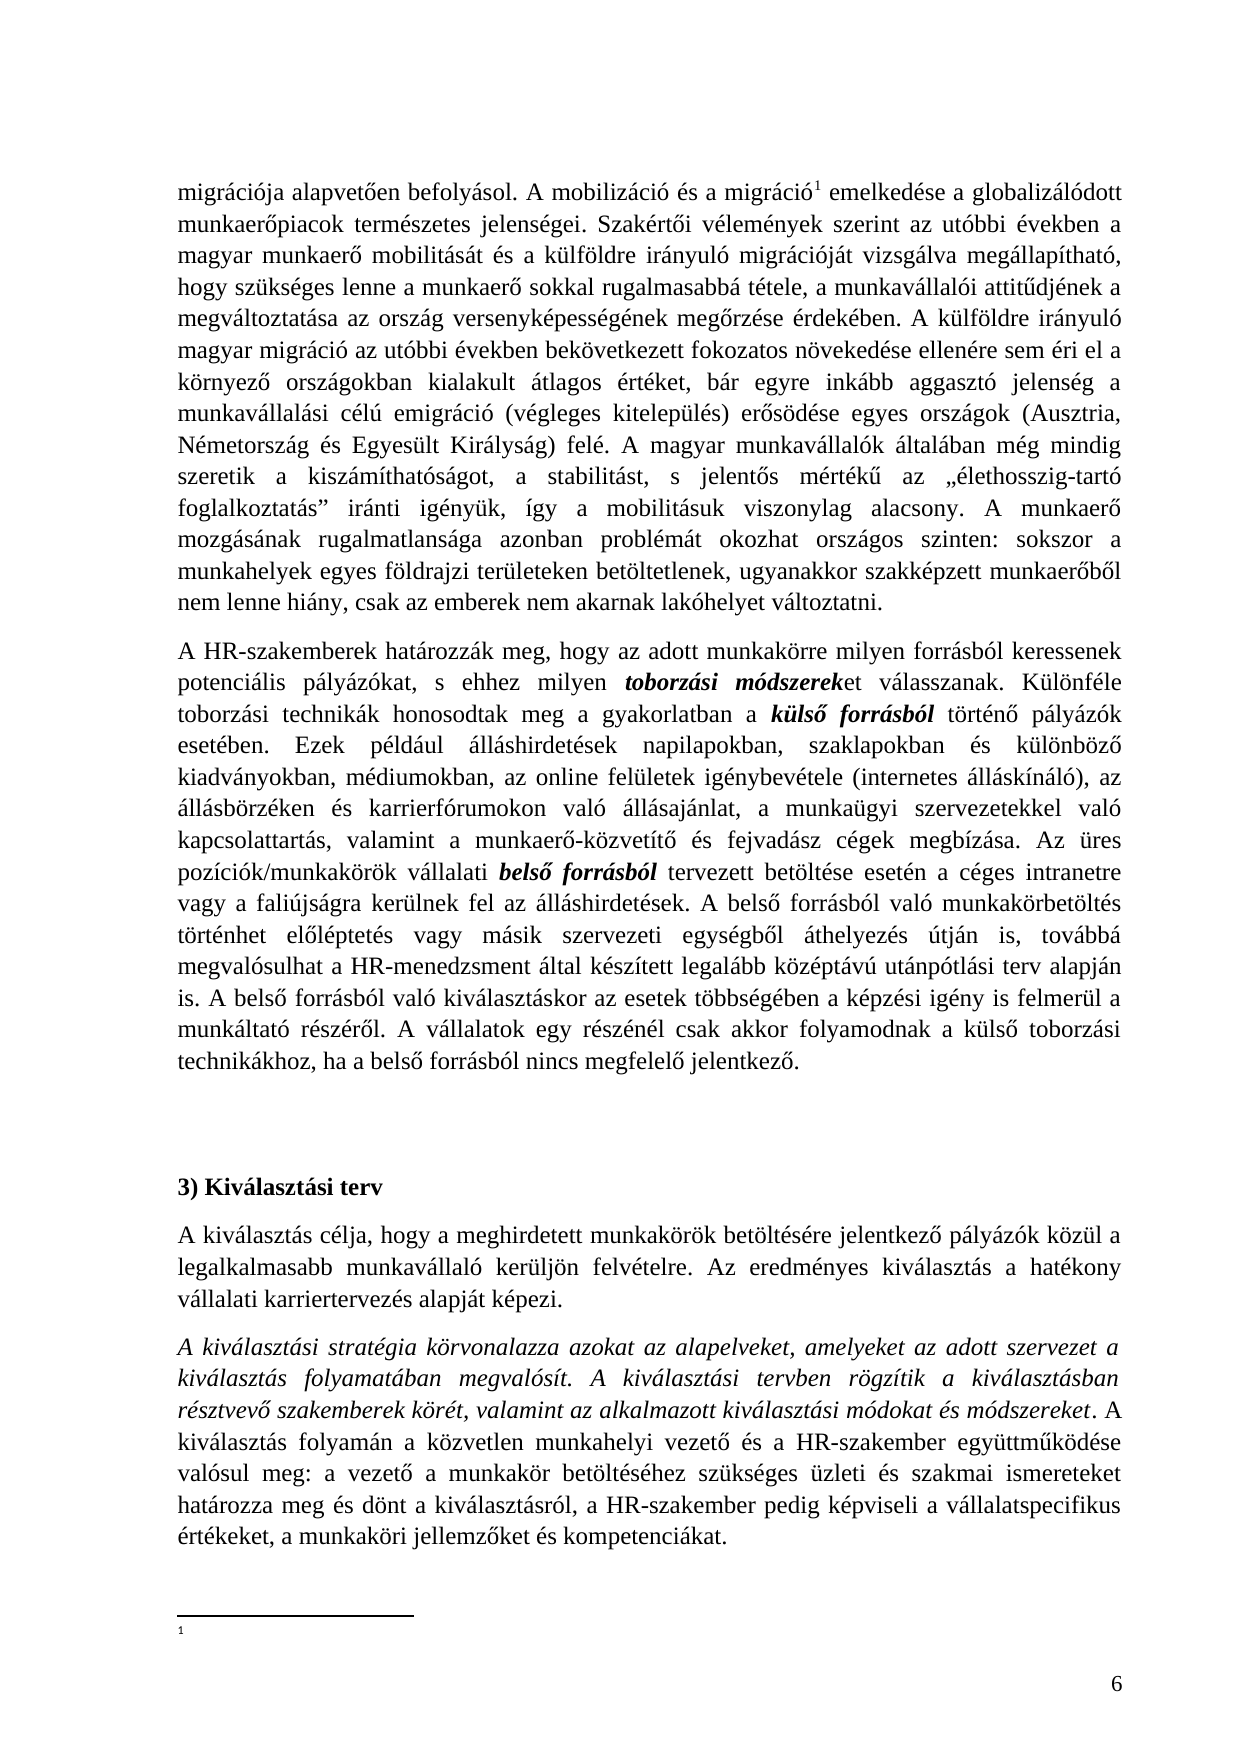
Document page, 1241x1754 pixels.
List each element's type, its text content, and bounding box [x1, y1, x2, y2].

text A kiválasztási stratégia körvonalazza azokat az alapelveket, amelyeket az adott szervezet a kiválasztás folyamatában megvalósít. A kiválasztási tervben rögzítik a kiválasztásban résztvevő szakemberek körét, valamint az alkalmazott kiválasztási módokat és módszereket. A kiválasztás folyamán a közvetlen munkahelyi vezető és a HR-szakember együttműködése valósul meg: a vezető a munkakör betöltéséhez szükséges üzleti és szakmai ismereteket határozza meg és dönt a kiválasztásról, a HR-szakember pedig képviseli a vállalatspecifikus értékeket, a munkaköri jellemzőket és kompetenciákat. [177, 1332, 1122, 1550]
text 3) Kiválasztási terv [177, 1172, 1122, 1201]
text A HR-szakemberek határozzák meg, hogy az adott munkakörre milyen forrásból keressenek potenciális pályázókat, s ehhez milyen toborzási módszereket válasszanak. Különféle toborzási technikák honosodtak meg a gyakorlatban a külső forrásból történő pályázók esetében. Ezek például álláshirdetések napilapokban, szaklapokban és különböző kiadványokban, médiumokban, az online felületek igénybevétele (internetes álláskínáló), az állásbörzéken és karrierfórumokon való állásajánlat, a munkaügyi szervezetekkel való kapcsolattartás, valamint a munkaerő-közvetítő és fejvadász cégek megbízása. Az üres pozíciók/munkakörök vállalati belső forrásból tervezett betöltése esetén a céges intranetre vagy a faliújságra kerülnek fel az álláshirdetések. A belső forrásból való munkakörbetöltés történhet előléptetés vagy másik szervezeti egységből áthelyezés útján is, továbbá megvalósulhat a HR-menedzsment által készített legalább középtávú utánpótlási terv alapján is. A belső forrásból való kiválasztáskor az esetek többségében a képzési igény is felmerül a munkáltató részéről. A vállalatok egy részénél csak akkor folyamodnak a külső toborzási technikákhoz, ha a belső forrásból nincs megfelelő jelentkező. [177, 636, 1122, 1075]
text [177, 177, 1122, 616]
text A kiválasztás célja, hogy a meghirdetett munkakörök betöltésére jelentkező pályázók közül a legalkalmasabb munkavállaló kerüljön felvételre. Az eredményes kiválasztás a hatékony vállalati karriertervezés alapját képezi. [177, 1221, 1122, 1312]
